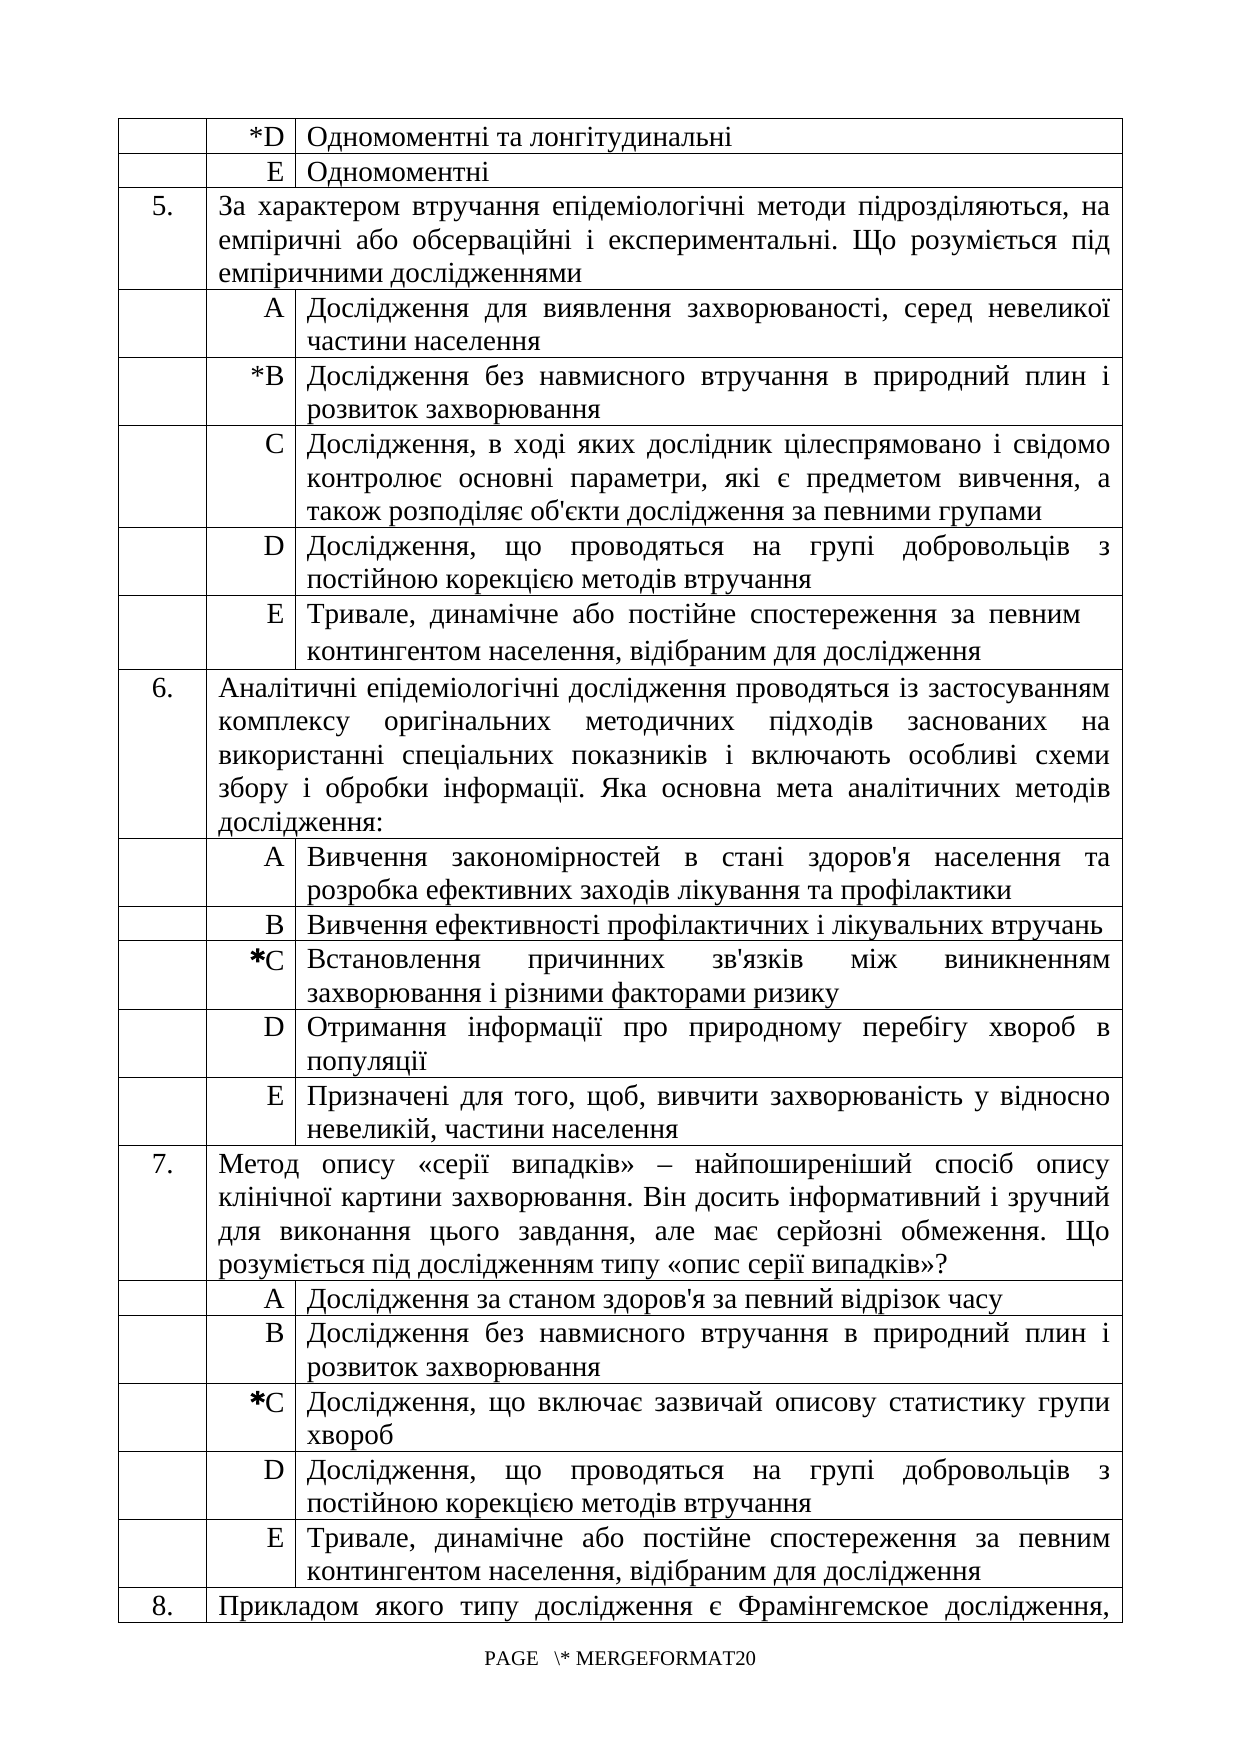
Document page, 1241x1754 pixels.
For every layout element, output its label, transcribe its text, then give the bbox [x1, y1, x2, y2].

table_cell *С [207, 941, 295, 1008]
table_cell Призначені для того, щоб, вивчити захворюваність у відносно невеликій, частини населення [296, 1078, 1122, 1145]
table_cell Вивчення закономірностей в стані здоров'я населення та розробка ефективних заходів лікування та профілактики [296, 839, 1122, 906]
table_cell Дослідження, що проводяться на групі добровольців з постійною корекцією методів втручання [296, 1452, 1122, 1519]
table_cell [119, 154, 206, 187]
table_cell Одномоментні [296, 154, 1122, 187]
table_cell Дослідження без навмисного втручання в природний плин і розвиток захворювання [296, 358, 1122, 425]
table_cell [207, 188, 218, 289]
table_cell Вивчення ефективності профілактичних і лікувальних втручань [296, 907, 1122, 940]
table_cell [119, 1010, 206, 1077]
table_cell В [207, 1316, 295, 1383]
table_cell [119, 1384, 206, 1451]
table_cell D [207, 1452, 295, 1519]
table_cell *В [207, 358, 295, 425]
table_cell 8. [119, 1588, 206, 1622]
table_cell [119, 119, 206, 153]
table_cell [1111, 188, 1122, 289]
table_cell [207, 1588, 1122, 1622]
table_cell Тривале, динамічне або постійне спостереження за певним контингентом населення, відібраним для дослідження [296, 1520, 1122, 1587]
table_cell Отримання інформації про природному перебігу хвороб в популяції [296, 1010, 1122, 1077]
table_cell [119, 1452, 206, 1519]
table_cell [119, 426, 206, 527]
table_cell 6. [119, 670, 206, 838]
table_cell [119, 290, 206, 357]
table_cell *С [207, 1384, 295, 1451]
table_cell *D [207, 119, 295, 153]
table_cell Аналітичні епідеміологічні дослідження проводяться із застосуванням комплексу оригінальних методичних підходів заснованих на використанні спеціальних показників і включають особливі схеми збору і обробки інформації. Яка основна мета аналітичних методів дослідження: [207, 670, 1122, 838]
table_cell Дослідження, в ході яких дослідник цілеспрямовано і свідомо контролює основні параметри, які є предметом вивчення, а також розподіляє об'єкти дослідження за певними групами [296, 426, 1122, 527]
table_cell Е [207, 596, 295, 669]
table_cell А [207, 290, 295, 357]
table_cell [119, 839, 206, 906]
table_cell Одномоментні та лонгітудинальні [296, 119, 1122, 153]
table_cell Е [207, 1078, 295, 1145]
table_cell А [207, 1281, 295, 1314]
table_cell Дослідження без навмисного втручання в природний плин і розвиток захворювання [296, 1316, 1122, 1383]
table_cell [119, 1281, 206, 1314]
table_cell D [207, 528, 295, 595]
table_cell D [207, 1010, 295, 1077]
table_cell Метод опису «серії випадків» – найпоширеніший спосіб опису клінічної картини захворювання. Він досить інформативний і зручний для виконання цього завдання, але має серйозні обмеження. Що розуміється під дослідженням типу «опис серії випадків»? [207, 1146, 1122, 1280]
table_cell Дослідження, що проводяться на групі добровольців з постійною корекцією методів втручання [296, 528, 1122, 595]
table_cell Тривале, динамічне або постійне спостереження за певним контингентом населення, відібраним для дослідження [296, 596, 1122, 669]
table_cell Встановлення причинних зв'язків між виникненням захворювання і різними факторами ризику [296, 941, 1122, 1008]
table_cell Дослідження для виявлення захворюваності, серед невеликої частини населення [296, 290, 1122, 357]
table_cell 5. [119, 188, 206, 289]
table_cell [119, 358, 206, 425]
table_cell [119, 907, 206, 940]
table_cell А [207, 839, 295, 906]
table_cell Е [207, 154, 295, 187]
table_cell [119, 1078, 206, 1145]
table_cell С [207, 426, 295, 527]
table_cell Дослідження за станом здоров'я за певний відрізок часу [296, 1281, 1122, 1314]
table_cell 7. [119, 1146, 206, 1280]
table_cell Е [207, 1520, 295, 1587]
table_cell [119, 1520, 206, 1587]
table_cell [119, 528, 206, 595]
table_cell Дослідження, що включає зазвичай описову статистику групи хвороб [296, 1384, 1122, 1451]
table_cell [119, 596, 206, 669]
table_cell В [207, 907, 295, 940]
table_cell [119, 1316, 206, 1383]
table_cell [119, 941, 206, 1008]
